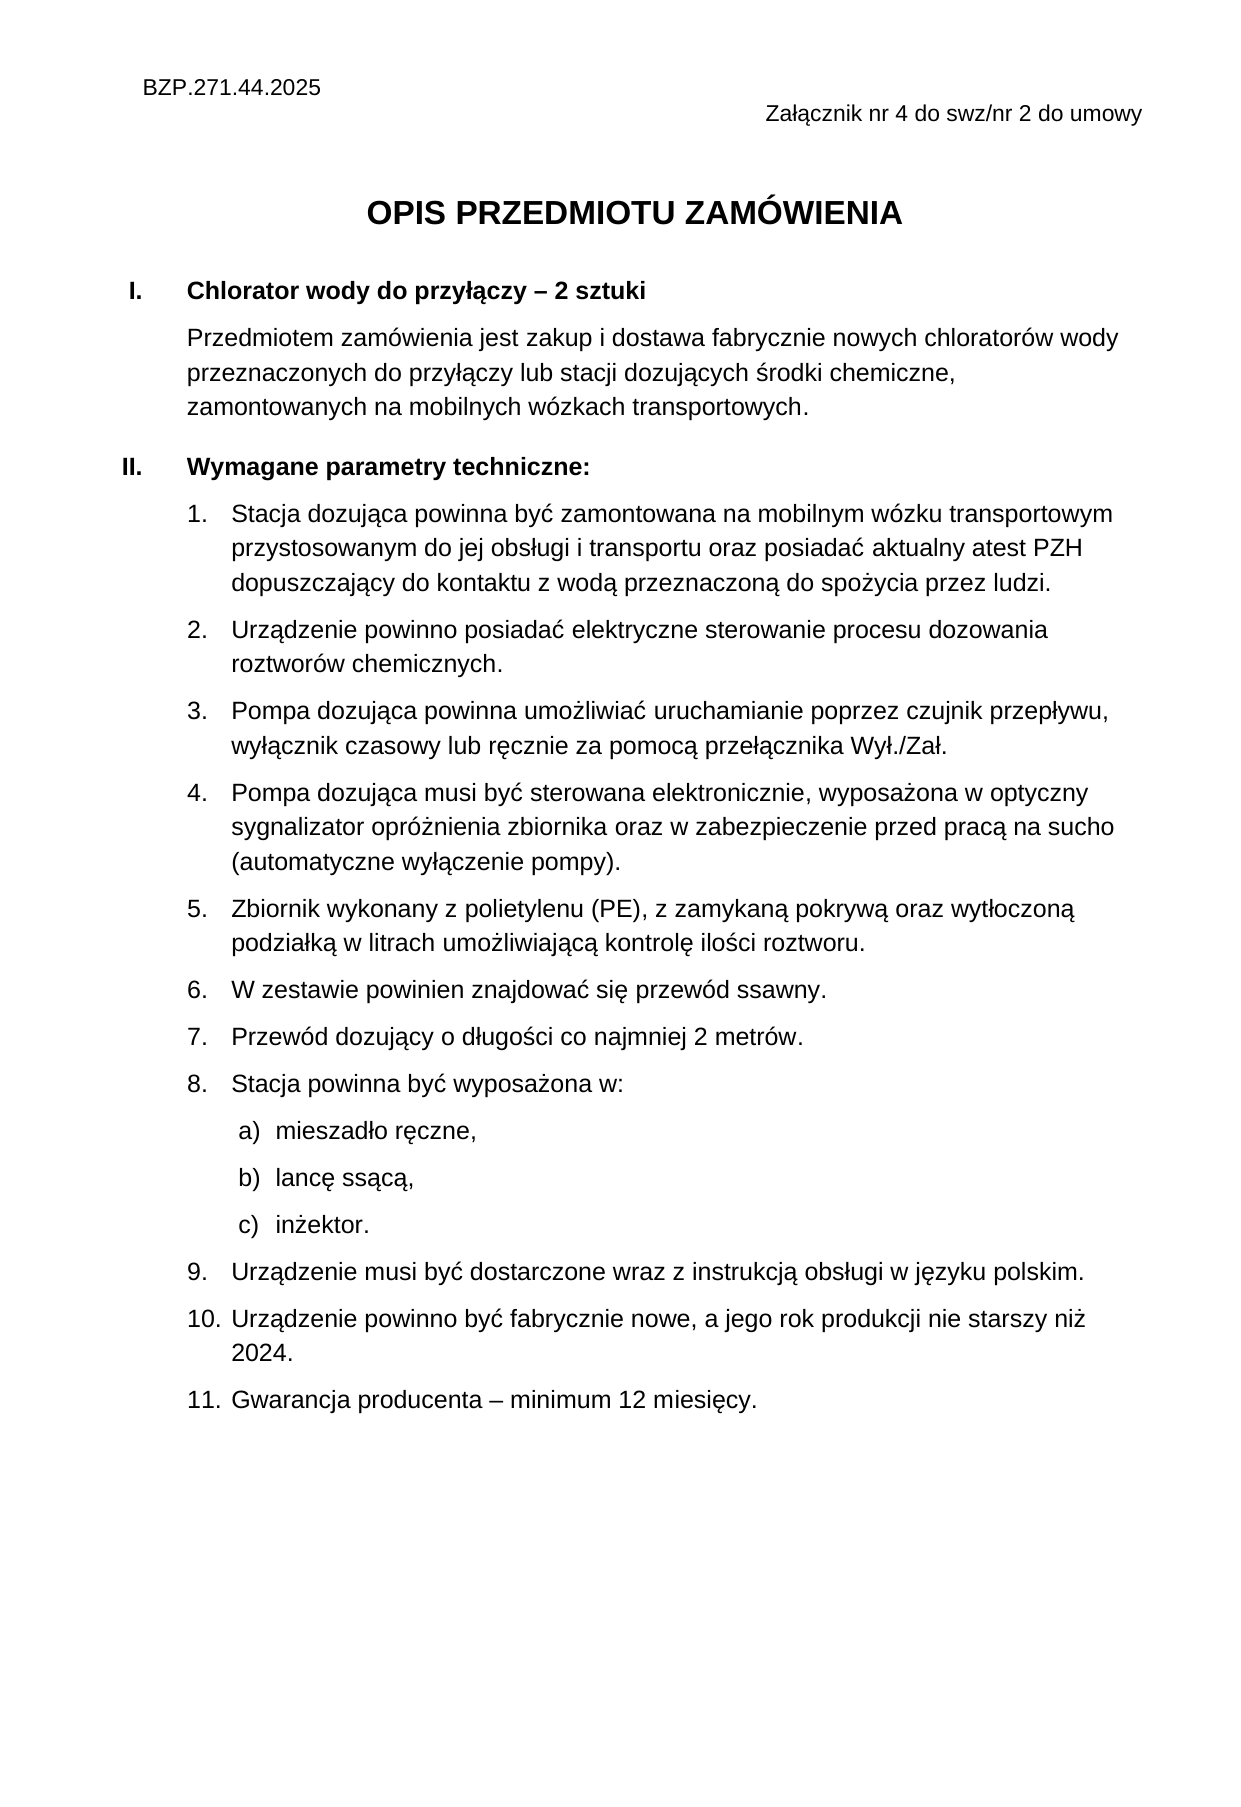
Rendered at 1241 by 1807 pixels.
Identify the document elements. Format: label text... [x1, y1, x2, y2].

list lancę ssącą, [238, 1163, 1127, 1192]
text OPIS PRZEDMIOTU ZAMÓWIENIA [142, 193, 1127, 231]
list Pompa dozująca powinna umożliwiać uruchamianie poprzez czujnik przepływu, wyłącznik czasowy lub ręcznie za pomocą przełącznika Wył./Zał. [187, 696, 1127, 759]
list mieszadło ręczne, [238, 1116, 1127, 1145]
list Urządzenie musi być dostarczone wraz z instrukcją obsługi w języku polskim. [187, 1257, 1127, 1286]
list Pompa dozująca musi być sterowana elektronicznie, wyposażona w optyczny sygnalizator opróżnienia zbiornika oraz w zabezpieczenie przed pracą na sucho (automatyczne wyłączenie pompy). [187, 778, 1127, 875]
text Przedmiotem zamówienia jest zakup i dostawa fabrycznie nowych chloratorów wody przeznaczonych do przyłączy lub stacji dozujących środki chemiczne, zamontowanych na mobilnych wózkach transportowych. [187, 323, 1127, 421]
list Gwarancja producenta – minimum 12 miesięcy. [187, 1385, 1127, 1414]
list Chlorator wody do przyłączy – 2 sztuki [142, 276, 1127, 305]
list Przewód dozujący o długości co najmniej 2 metrów. [187, 1022, 1127, 1051]
list Zbiornik wykonany z polietylenu (PE), z zamykaną pokrywą oraz wytłoczoną podziałką w litrach umożliwiającą kontrolę ilości roztworu. [187, 893, 1127, 957]
list Stacja dozująca powinna być zamontowana na mobilnym wózku transportowym przystosowanym do jej obsługi i transportu oraz posiadać aktualny atest PZH dopuszczający do kontaktu z wodą przeznaczoną do spożycia przez ludzi. [187, 499, 1127, 596]
list Stacja powinna być wyposażona w: [187, 1069, 1127, 1098]
list Urządzenie powinno być fabrycznie nowe, a jego rok produkcji nie starszy niż 2024. [187, 1304, 1127, 1367]
list Urządzenie powinno posiadać elektryczne sterowanie procesu dozowania roztworów chemicznych. [187, 615, 1127, 678]
list Wymagane parametry techniczne: [142, 452, 1127, 481]
list inżektor. [238, 1210, 1127, 1239]
list W zestawie powinien znajdować się przewód ssawny. [187, 975, 1127, 1004]
